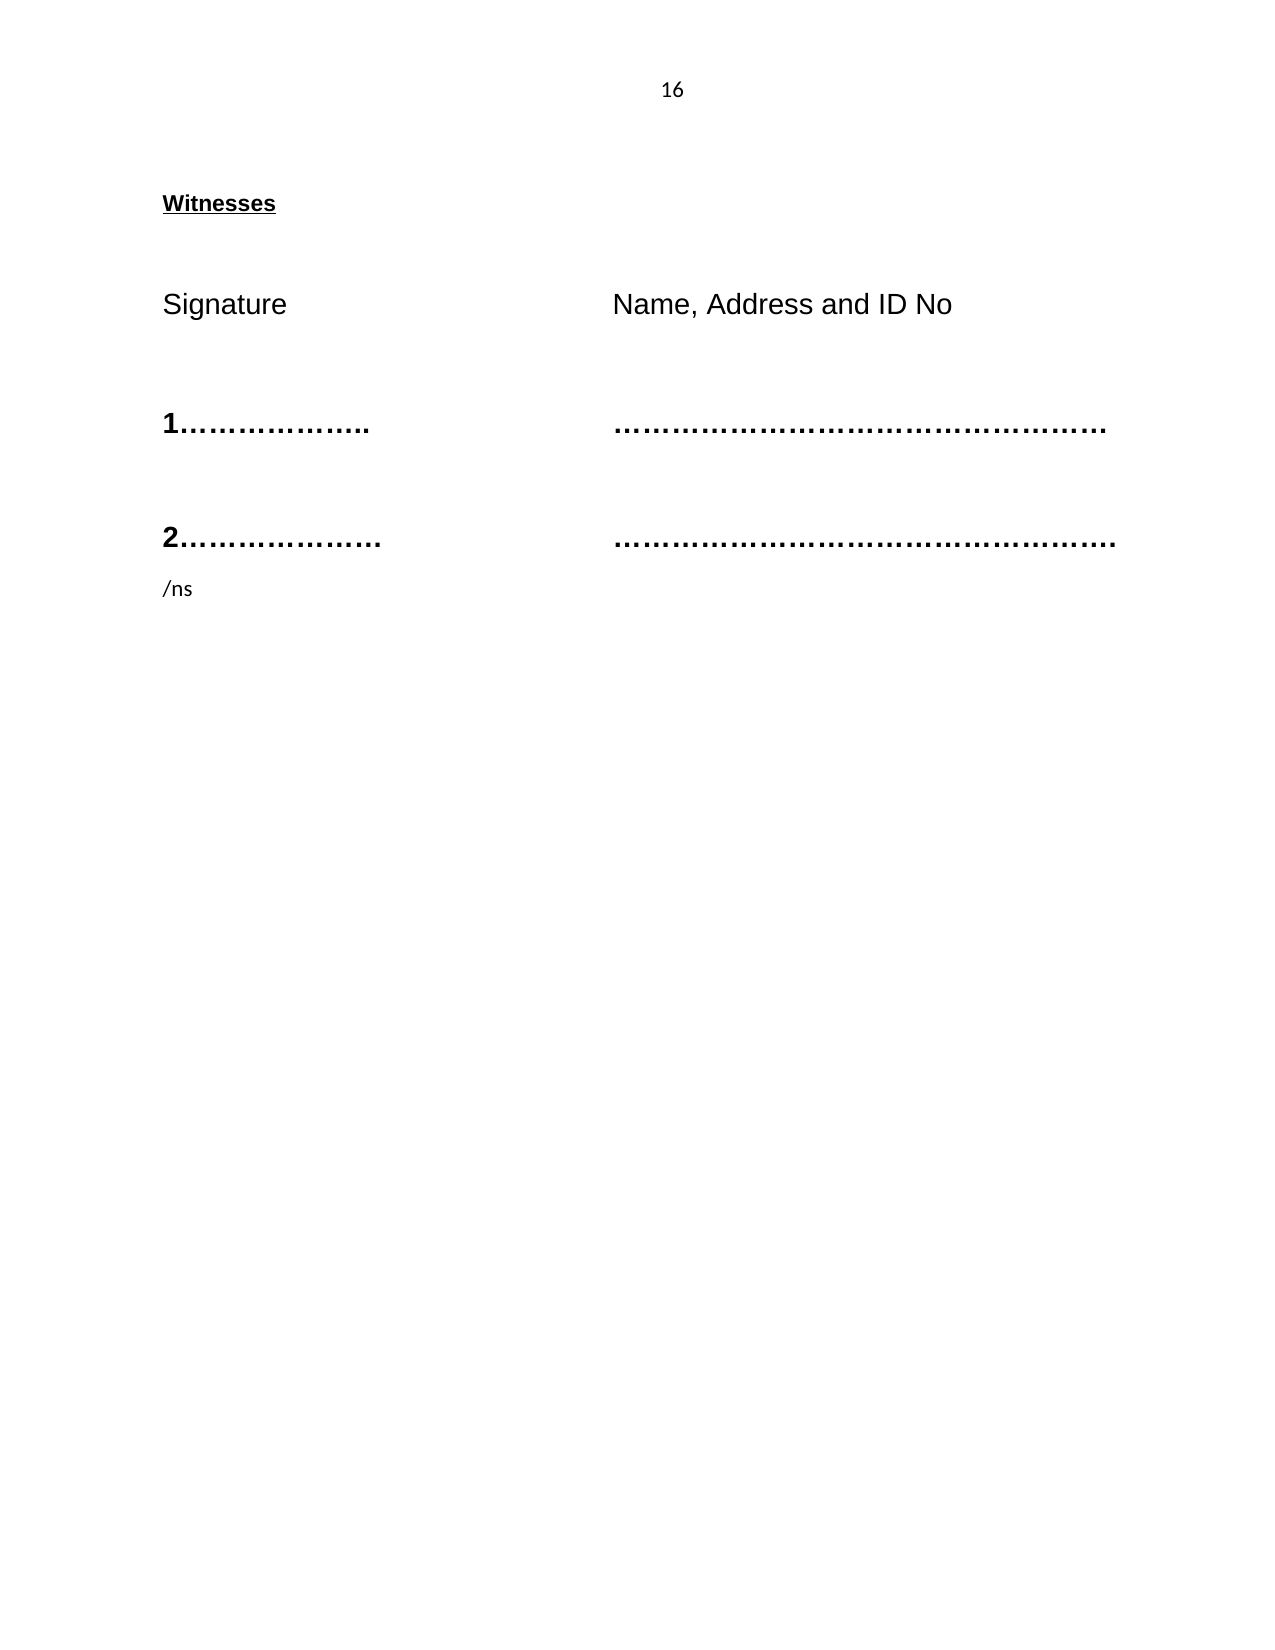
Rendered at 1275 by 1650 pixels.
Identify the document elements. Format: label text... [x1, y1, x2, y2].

text /ns [162, 574, 1181, 602]
text Signature Name, Address and ID No [162, 287, 1181, 321]
text Witnesses [162, 190, 1181, 217]
text 1……………….. …………………………………………… [162, 406, 1181, 439]
text 2………………… ……………………………………………. [162, 524, 1181, 553]
